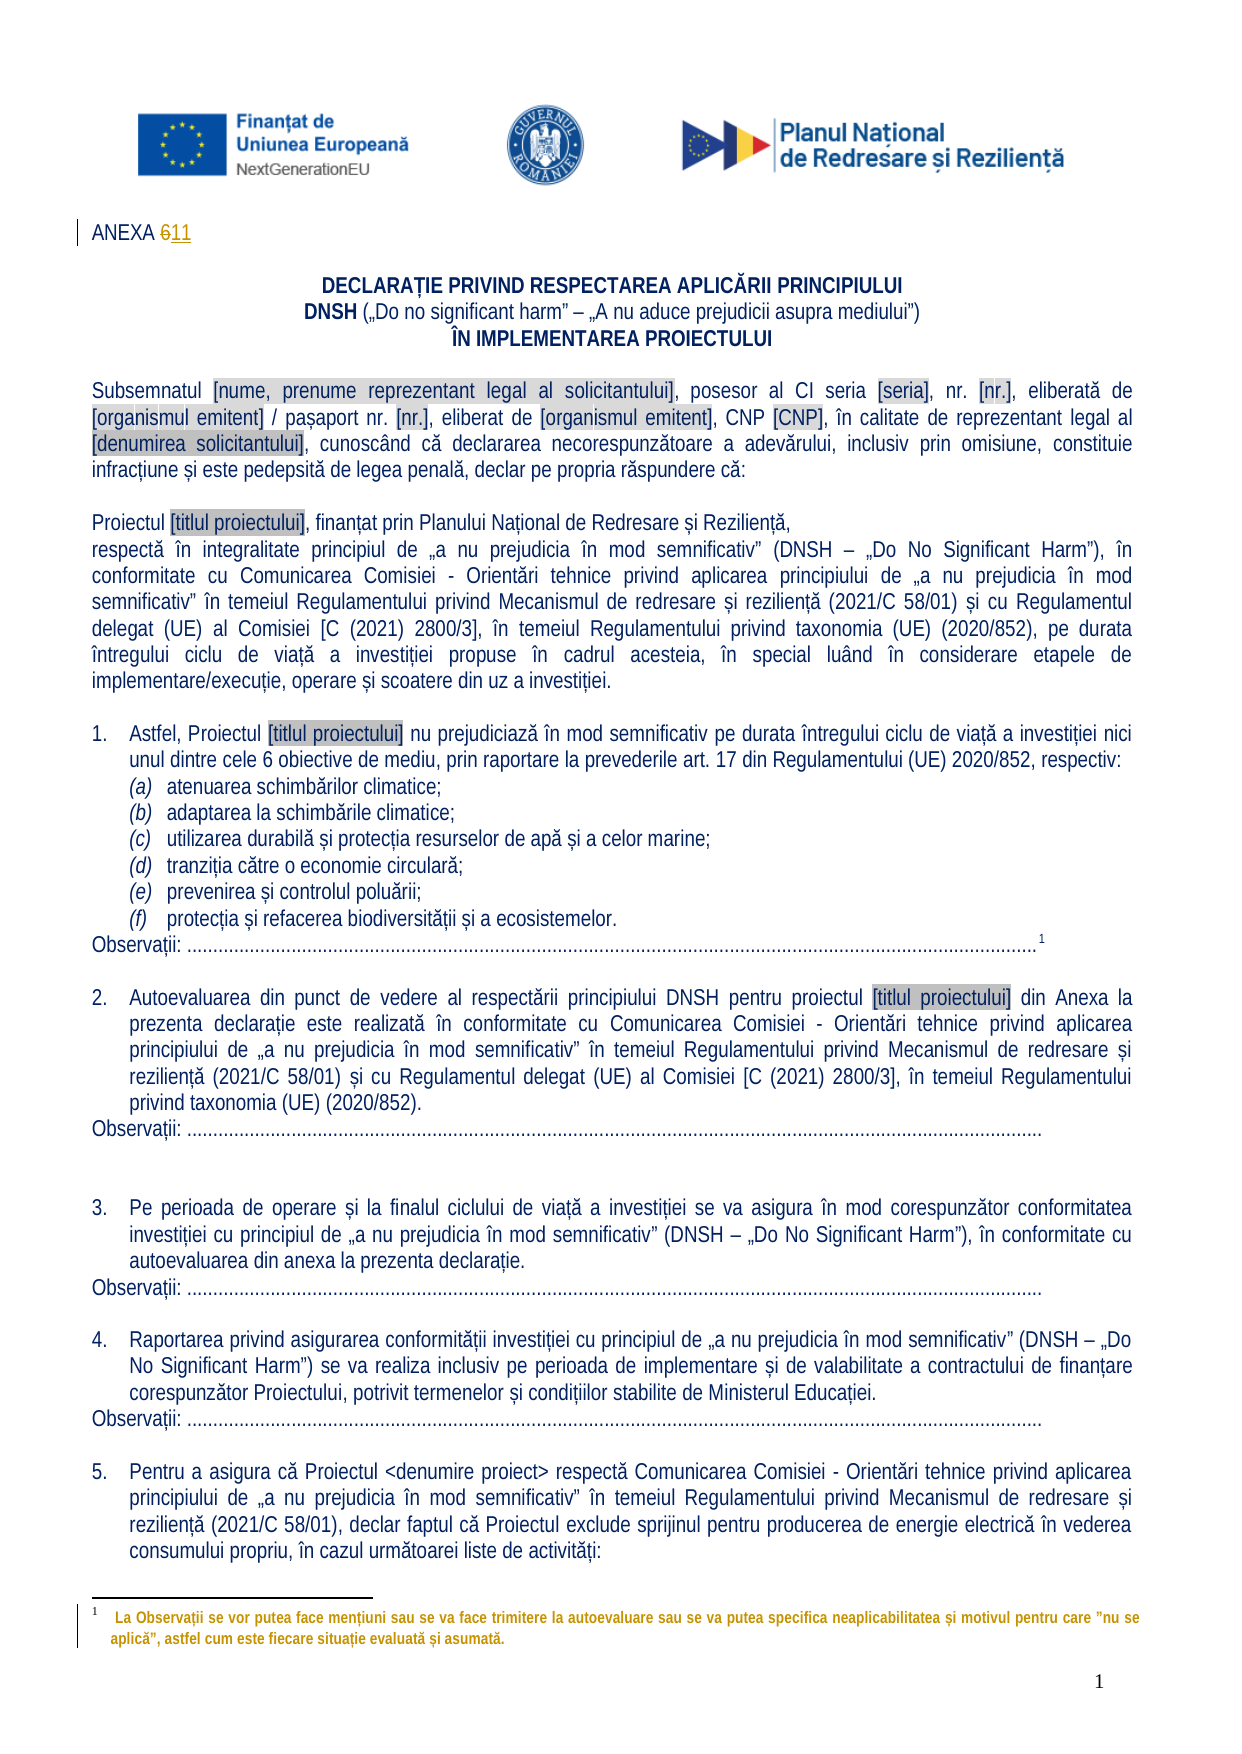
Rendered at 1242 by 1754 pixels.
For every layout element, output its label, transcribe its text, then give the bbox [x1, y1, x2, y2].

list protecția și refacerea biodiversității și a ecosistemelor. [129, 904, 1132, 931]
list Pe perioada de operare și la finalul ciclului de viață a investiției se va asigura în mod corespunzător conformitatea investiției cu principiul de „a nu prejudicia în mod semnificativ” (DNSH – „Do No Significant Harm”), în conformitate cu autoevaluarea din anexa la prezenta declarație. [92, 1194, 1132, 1273]
text Subsemnatul [nume, prenume reprezentant legal al solicitantului], posesor al CI seria [seria], nr. [nr.], eliberată de [organismul emitent] / pașaport nr. [nr.], eliberat de [organismul emitent], CNP [CNP], în calitate de reprezentant legal al [denumirea solicitantului], cunoscând că declararea necorespunzătoare a adevărului, inclusiv prin omisiune, constituie infracțiune și este pedepsită de legea penală, declar pe propria răspundere că: [92, 377, 1132, 483]
list Raportarea privind asigurarea conformității investiției cu principiul de „a nu prejudicia în mod semnificativ” (DNSH – „Do No Significant Harm”) se va realiza inclusiv pe perioada de implementare și de valabilitate a contractului de finanțare corespunzător Proiectului, potrivit termenelor și condițiilor stabilite de Ministerul Educației. [92, 1326, 1132, 1405]
text Observații: ................................................................................................................................................................... [92, 931, 1132, 957]
list atenuarea schimbărilor climatice; [129, 773, 1132, 799]
text DNSH („Do no significant harm” – „A nu aduce prejudicii asupra mediului”) [92, 298, 1132, 325]
list Autoevaluarea din punct de vedere al respectării principiului DNSH pentru proiectul [titlul proiectului] din Anexa la prezenta declarație este realizată în conformitate cu Comunicarea Comisiei - Orientări tehnice privind aplicarea principiului de „a nu prejudicia în mod semnificativ” în temeiul Regulamentului privind Mecanismul de redresare și reziliență (2021/C 58/01) și cu Regulamentul delegat (UE) al Comisiei [C (2021) 2800/3], în temeiul Regulamentului privind taxonomia (UE) (2020/852). [92, 983, 1132, 1115]
list adaptarea la schimbările climatice; [129, 799, 1132, 825]
text Proiectul [titlul proiectului], finanțat prin Planului Național de Redresare și Reziliență, [305, 509, 1242, 536]
list Pentru a asigura că Proiectul <denumire proiect> respectă Comunicarea Comisiei - Orientări tehnice privind aplicarea principiului de „a nu prejudicia în mod semnificativ” în temeiul Regulamentului privind Mecanismul de redresare și reziliență (2021/C 58/01), declar faptul că Proiectul exclude sprijinul pentru producerea de energie electrică în vederea consumului propriu, în cazul următoarei liste de activități: [92, 1458, 1132, 1563]
list prevenirea și controlul poluării; [129, 878, 1132, 904]
list tranziția către o economie circulară; [129, 852, 1132, 878]
list Astfel, Proiectul [titlul proiectului] nu prejudiciază în mod semnificativ pe durata întregului ciclu de viață a investiției nici unul dintre cele 6 obiective de mediu, prin raportare la prevederile art. 17 din Regulamentului (UE) 2020/852, respectiv: [92, 720, 1132, 773]
text DECLARAȚIE PRIVIND RESPECTAREA APLICĂRII PRINCIPIULUI [92, 272, 1132, 298]
text respectă în integralitate principiul de „a nu prejudicia în mod semnificativ” (DNSH – „Do No Significant Harm”), în conformitate cu Comunicarea Comisiei - Orientări tehnice privind aplicarea principiului de „a nu prejudicia în mod semnificativ” în temeiul Regulamentului privind Mecanismul de redresare și reziliență (2021/C 58/01) și cu Regulamentul delegat (UE) al Comisiei [C (2021) 2800/3], în temeiul Regulamentului privind taxonomia (UE) (2020/852), pe durata întregului ciclu de viață a investiției propuse în cadrul acesteia, în special luând în considerare etapele de implementare/execuție, operare și scoatere din uz a investiției. [92, 536, 1132, 694]
list utilizarea durabilă și protecția resurselor de apă și a celor marine; [129, 825, 1132, 852]
text ANEXA [92, 193, 1132, 246]
text ÎN IMPLEMENTAREA PROIECTULUI [92, 325, 1132, 351]
